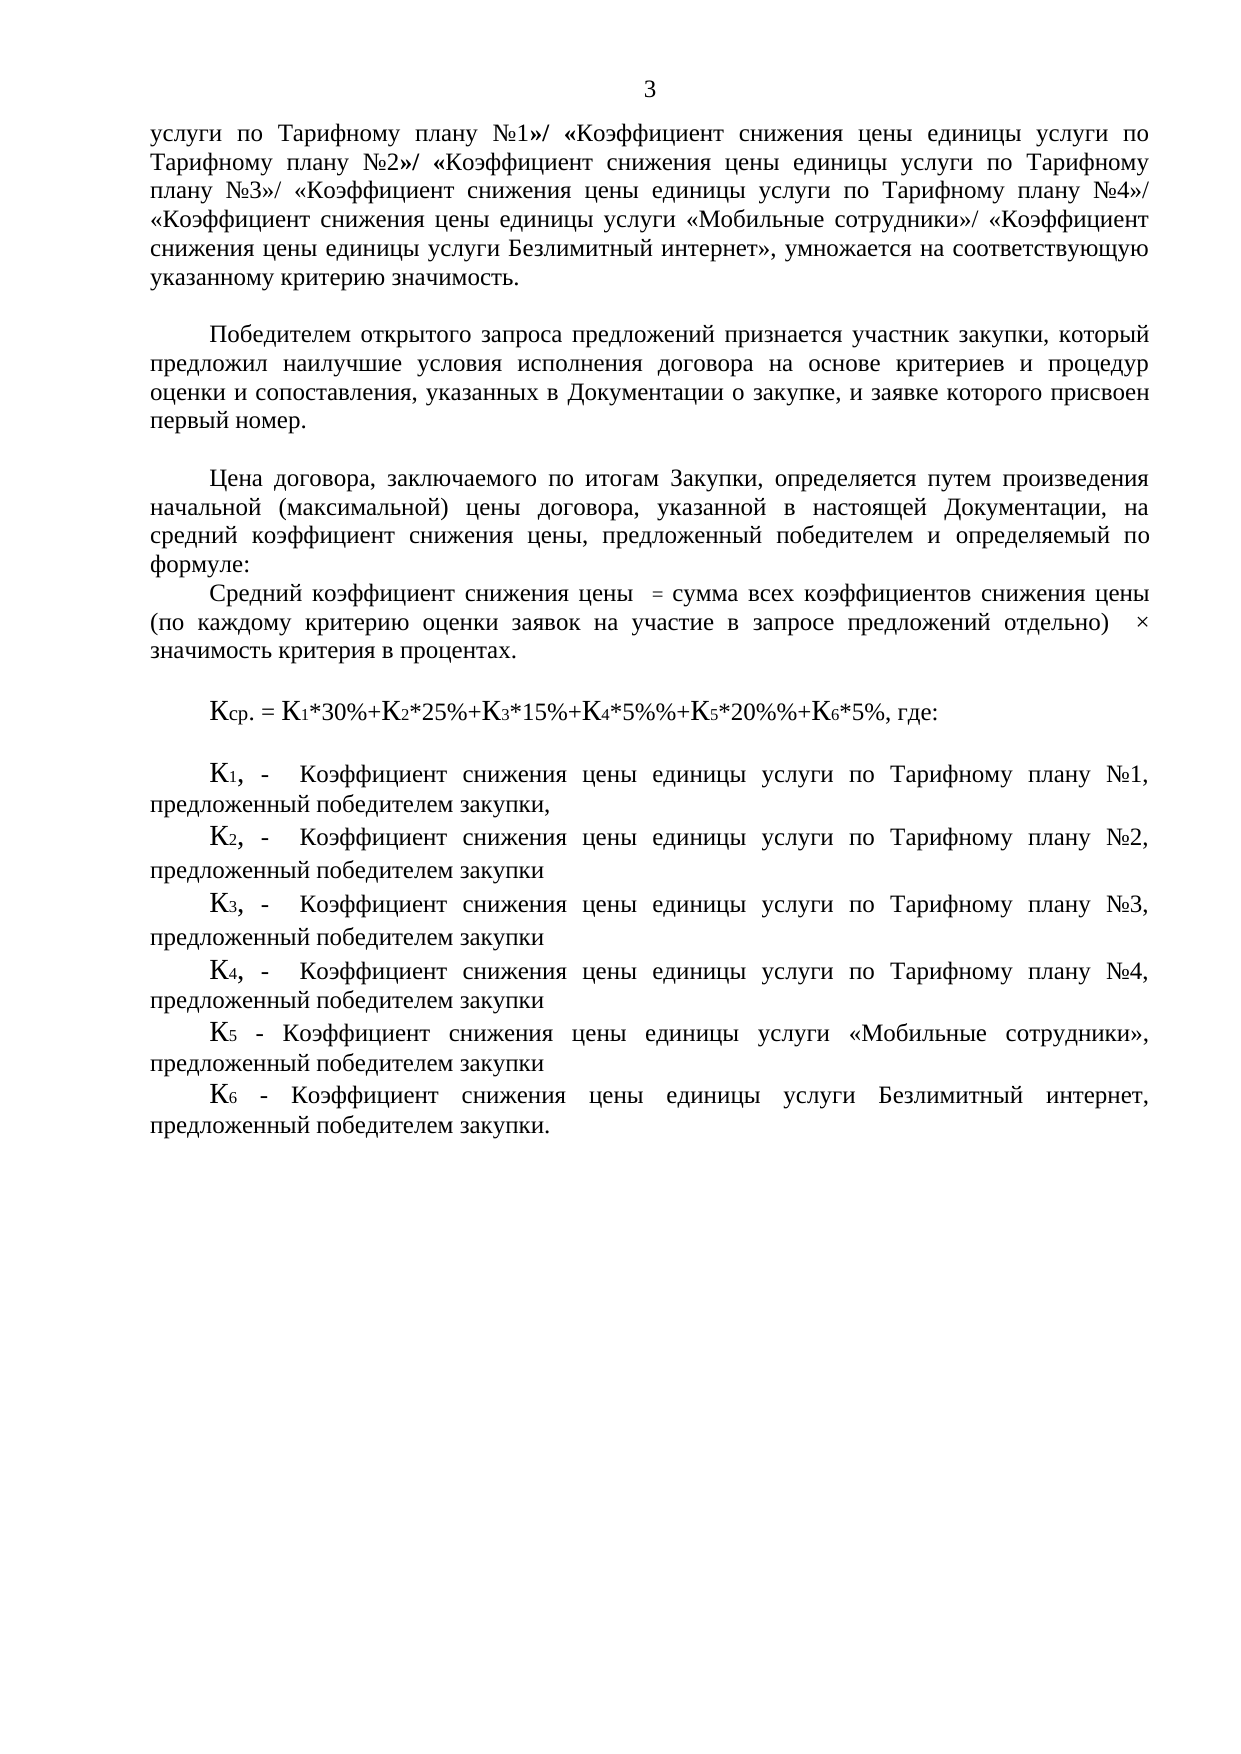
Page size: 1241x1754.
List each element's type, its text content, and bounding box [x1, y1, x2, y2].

text Кср. = К1*30%+К2*25%+К3*15%+К4*5%%+К5*20%%+К6*5%, где: [150, 693, 1150, 727]
text К3, - Коэффициент снижения цены единицы услуги по Тарифному плану №3, предложенный победителем закупки [150, 885, 1150, 952]
text К6 - Коэффициент снижения цены единицы услуги Безлимитный интернет, предложенный победителем закупки. [150, 1076, 1150, 1139]
text Цена договора, заключаемого по итогам Закупки, определяется путем произведения начальной (максимальной) цены договора, указанной в настоящей Документации, на средний коэффициент снижения цены, предложенный победителем и определяемый по формуле: [150, 463, 1150, 578]
text К1, - Коэффициент снижения цены единицы услуги по Тарифному плану №1, предложенный победителем закупки, [150, 755, 1150, 818]
text К2, - Коэффициент снижения цены единицы услуги по Тарифному плану №2, предложенный победителем закупки [150, 818, 1150, 885]
text К5 - Коэффициент снижения цены единицы услуги «Мобильные сотрудники», предложенный победителем закупки [150, 1014, 1150, 1076]
text Средний коэффициент снижения цены = сумма всех коэффициентов снижения цены (по каждому критерию оценки заявок на участие в запросе предложений отдельно) × значимость критерия в процентах. [150, 578, 1150, 664]
text К4, - Коэффициент снижения цены единицы услуги по Тарифному плану №4, предложенный победителем закупки [150, 952, 1150, 1014]
text Победителем открытого запроса предложений признается участник закупки, который предложил наилучшие условия исполнения договора на основе критериев и процедур оценки и сопоставления, указанных в Документации о закупке, и заявке которого присвоен первый номер. [150, 319, 1150, 434]
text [150, 118, 1150, 291]
